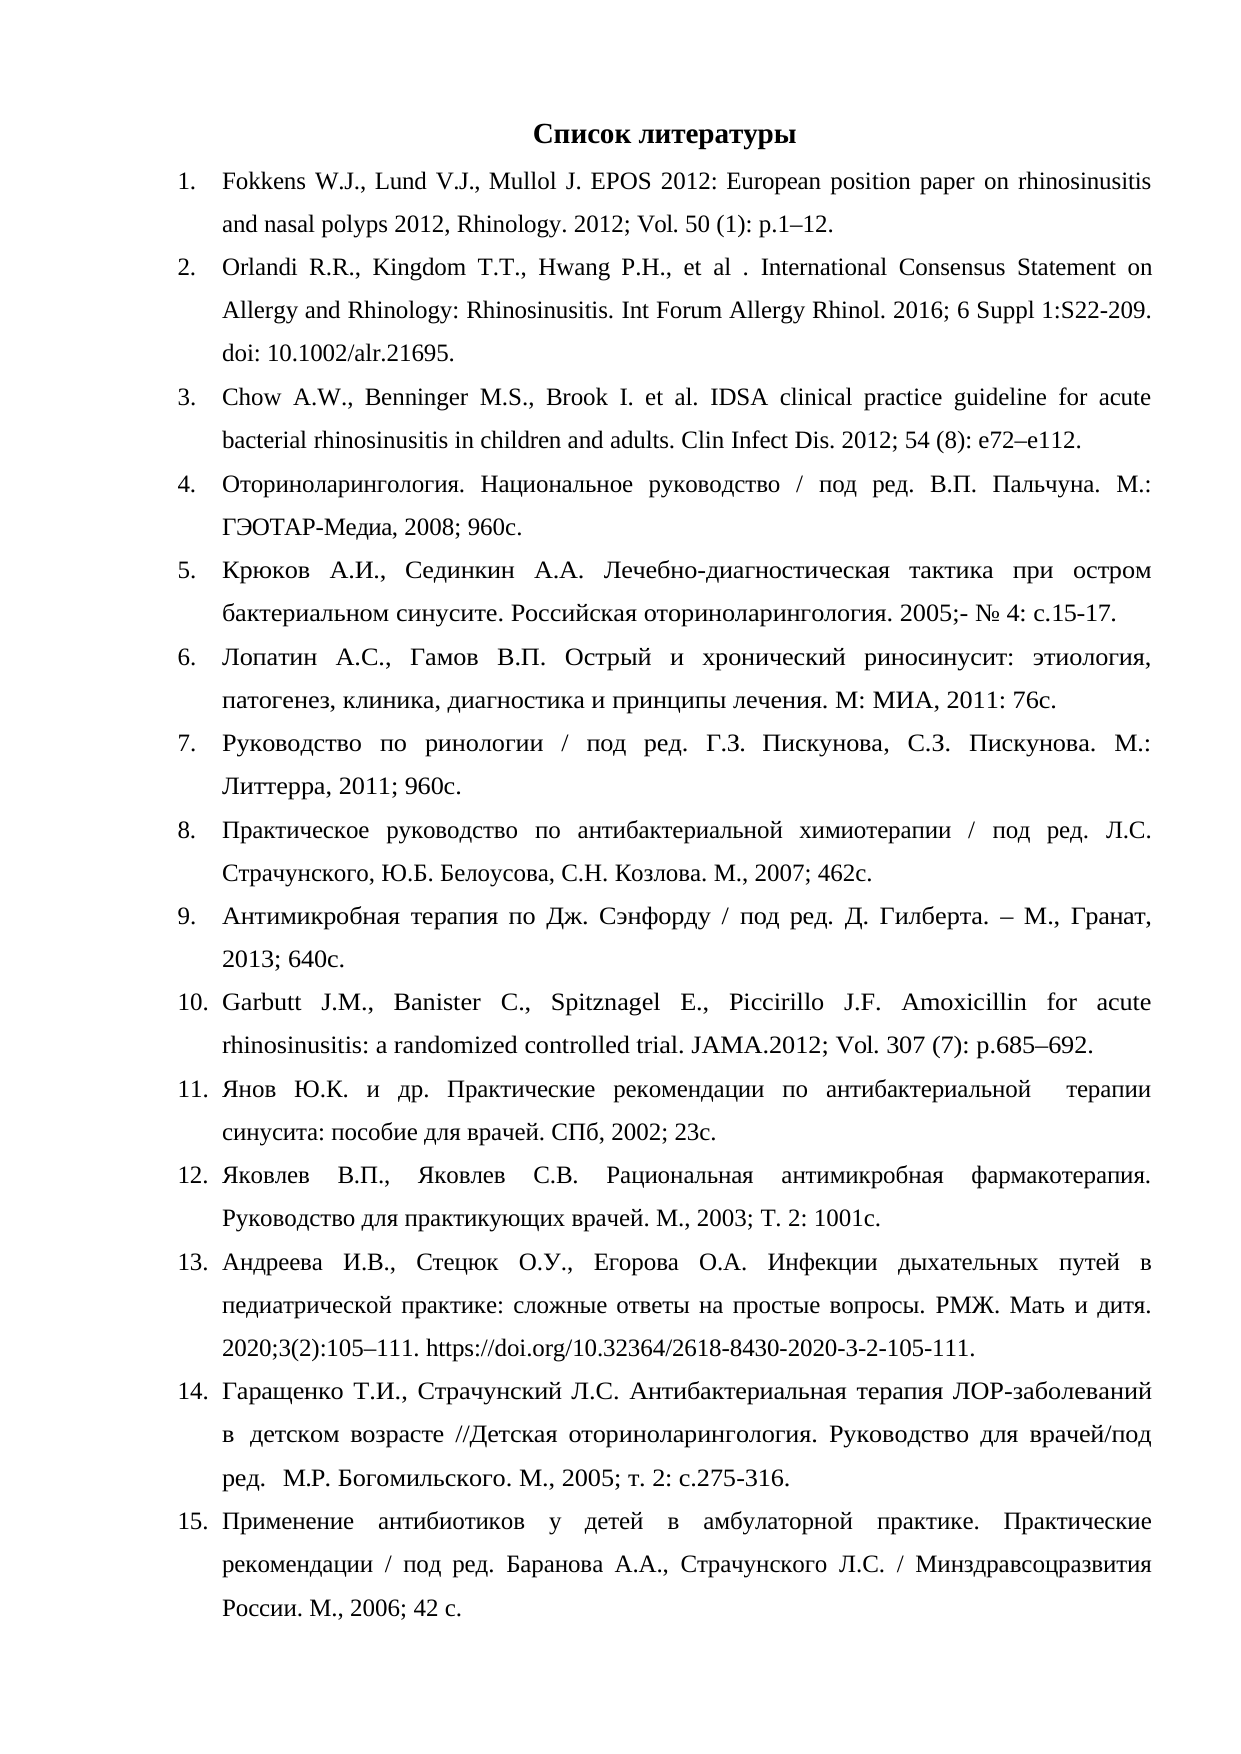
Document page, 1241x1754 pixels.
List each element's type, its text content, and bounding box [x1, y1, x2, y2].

list Лопатин А.С., Гамов В.П. Острый и хронический риносинусит: этиология, патогенез, клиника, диагностика и принципы лечения. М: МИА, 2011: 76с. [177, 642, 1152, 713]
list Chow A.W., Benninger M.S., Brook I. et al. IDSA clinical practice guideline for acute bacterial rhinosinusitis in children and adults. Clin Infect Dis. 2012; 54 (8): e72–e112. [177, 382, 1151, 454]
list Андреева И.В., Стецюк О.У., Егорова О.А. Инфекции дыхательных путей в педиатрической практике: сложные ответы на простые вопросы. РМЖ. Мать и дитя. 2020;3(2):105–111. https://doi.org/10.32364/2618-8430-2020-3-2-105-111. [177, 1247, 1152, 1362]
list Практическое руководство по антибактериальной химиотерапии / под ред. Л.С. Страчунского, Ю.Б. Белоусова, С.Н. Козлова. М., 2007; 462с. [177, 815, 1152, 886]
list Янов Ю.К. и др. Практические рекомендации по антибактериальной терапии синусита: пособие для врачей. СПб, 2002; 23с. [177, 1074, 1151, 1145]
list Оториноларингология. Национальное руководство / под ред. В.П. Пальчуна. М.: ГЭОТАР-Медиа, 2008; 960с. [177, 469, 1152, 541]
list Orlandi R.R., Kingdom T.T., Hwang P.H., et al . International Consensus Statement on Allergy and Rhinology: Rhinosinusitis. Int Forum Allergy Rhinol. 2016; 6 Suppl 1:S22-209. doi: 10.1002/alr.21695. [177, 252, 1152, 367]
list Яковлев В.П., Яковлев С.В. Рациональная антимикробная фармакотерапия. Руководство для практикующих врачей. М., 2003; Т. 2: 1001с. [177, 1160, 1151, 1232]
list Garbutt J.M., Banister C., Spitznagel E., Piccirillo J.F. Amoxicillin for acute rhinosinusitis: a randomized controlled trial. JAMA.2012; Vol. 307 (7): р.685–692. [177, 987, 1152, 1059]
list Крюков А.И., Сединкин А.А. Лечебно-диагностическая тактика при остром бактериальном синусите. Российская оториноларингология. 2005;- № 4: с.15-17. [177, 555, 1152, 627]
list Гаращенко Т.И., Страчунский Л.С. Антибактериальная терапия ЛОР-заболеваний в детском возрасте //Детская оториноларингология. Руководство для врачей/под ред. М.Р. Богомильского. М., 2005; т. 2: с.275-316. [177, 1376, 1152, 1491]
list Антимикробная терапия по Дж. Сэнфорду / под ред. Д. Гилберта. – М., Гранат, 2013; 640с. [177, 901, 1152, 973]
list Руководство по ринологии / под ред. Г.З. Пискунова, С.З. Пискунова. М.: Литтерра, 2011; 960с. [177, 728, 1152, 800]
list Применение антибиотиков у детей в амбулаторной практике. Практические рекомендации / под ред. Баранова А.А., Страчунского Л.С. / Минздравсоцразвития России. М., 2006; 42 с. [177, 1506, 1152, 1621]
subtitle Список литературы [178, 116, 1151, 149]
list Fokkens W.J., Lund V.J., Mullol J. EPOS 2012: European position paper on rhinosinusitis and nasal polyps 2012, Rhinology. 2012; Vol. 50 (1): р.1–12. [177, 166, 1152, 237]
